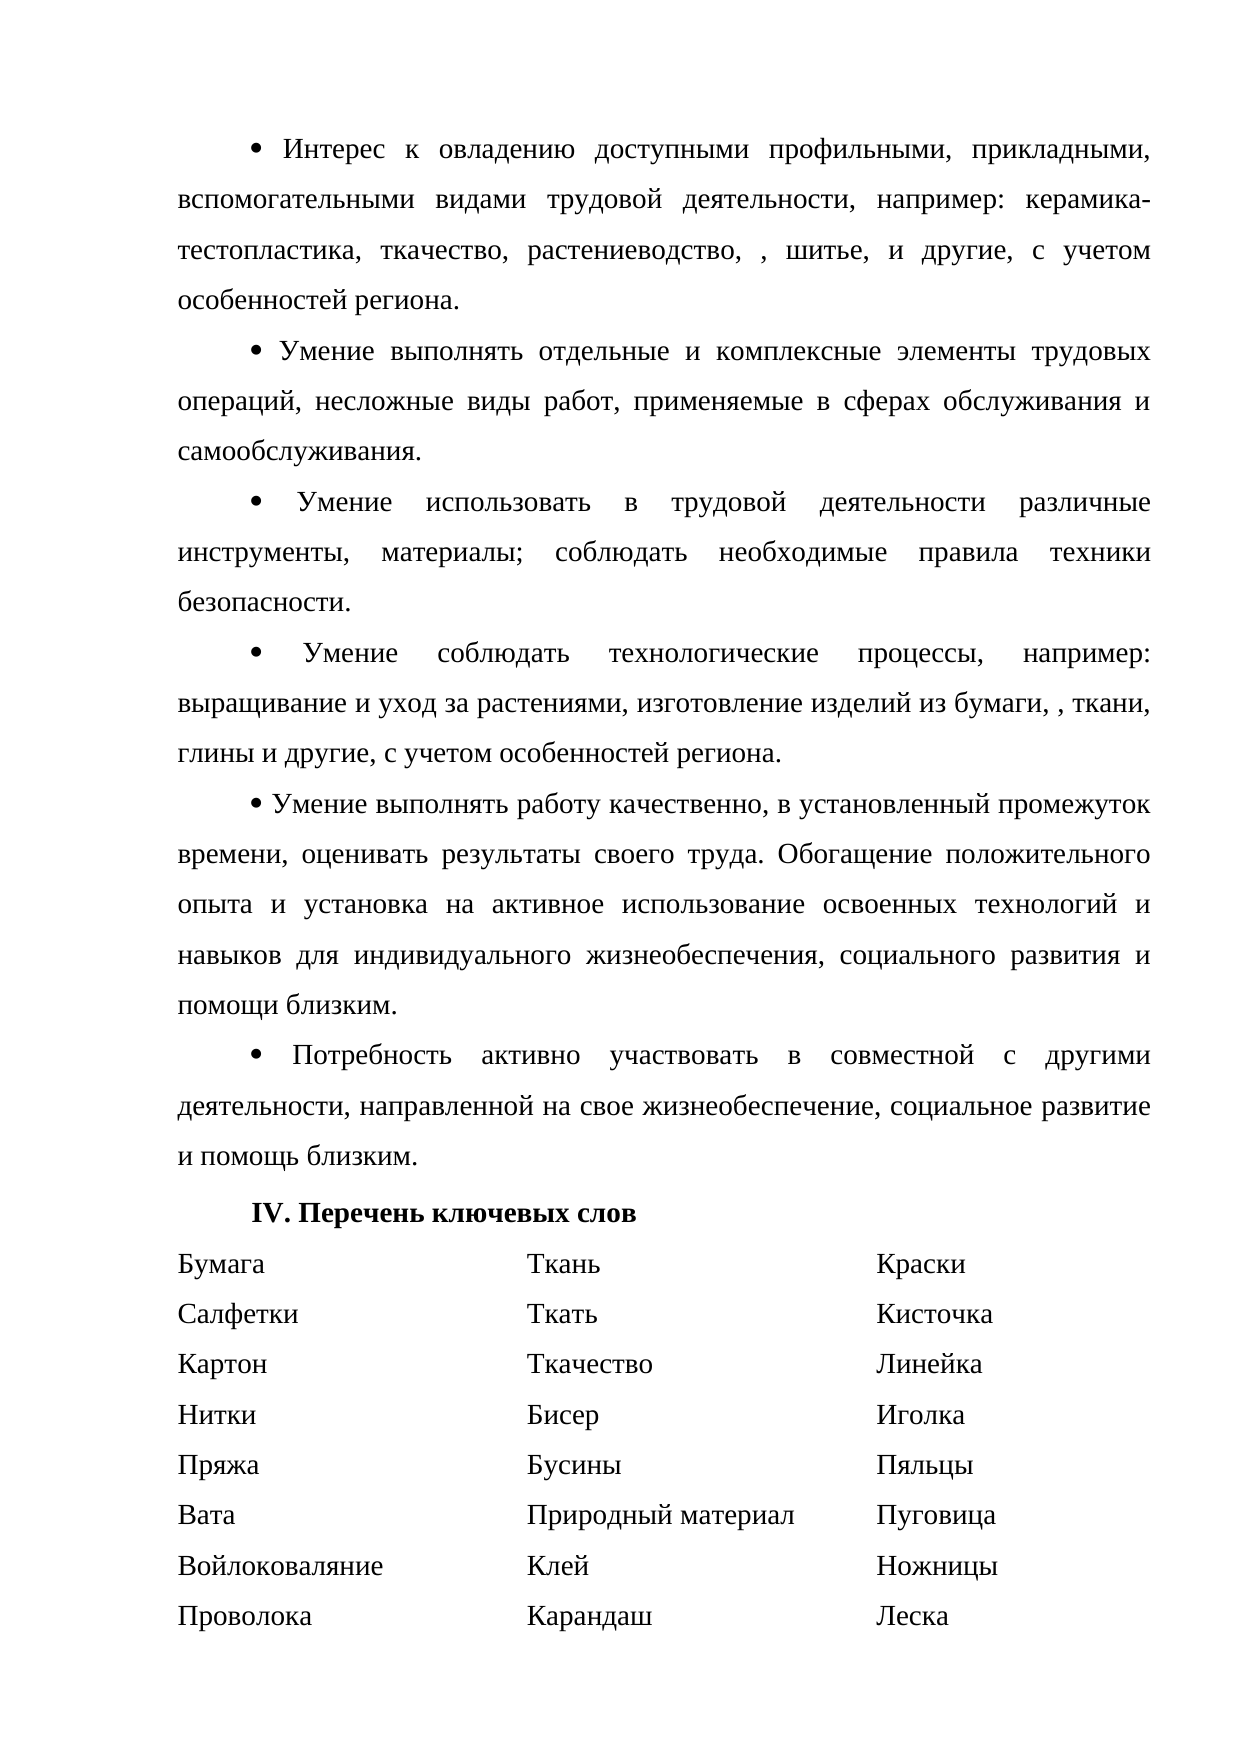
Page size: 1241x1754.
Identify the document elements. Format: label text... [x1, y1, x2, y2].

text Умение использовать в трудовой деятельности различные инструменты, материалы; соблюдать необходимые правила техники безопасности. [177, 484, 1152, 618]
text Пряжа [177, 1447, 453, 1481]
text Клей [527, 1548, 802, 1581]
text Бисер [527, 1397, 802, 1430]
text Кисточка [876, 1296, 1152, 1330]
text Картон [177, 1347, 453, 1380]
text Умение выполнять работу качественно, в установленный промежуток времени, оценивать результаты своего труда. Обогащение положительного опыта и установка на активное использование освоенных технологий и навыков для индивидуального жизнеобеспечения, социального развития и помощи близким. [177, 786, 1152, 1021]
text Салфетки [177, 1296, 453, 1330]
text Пяльцы [876, 1447, 1152, 1481]
text Карандаш [527, 1598, 802, 1632]
text Пуговица [876, 1497, 1152, 1531]
text Войлоковаляние [177, 1548, 453, 1581]
text Потребность активно участвовать в совместной с другими деятельности, направленной на свое жизнеобеспечение, социальное развитие и помощь близким. [177, 1037, 1152, 1172]
text Нитки [177, 1397, 453, 1430]
text Бумага [177, 1246, 453, 1279]
text Проволока [177, 1598, 453, 1632]
text Ткачество [527, 1347, 802, 1380]
text Леска [876, 1598, 1152, 1632]
text Природный материал [527, 1497, 802, 1531]
text Иголка [876, 1397, 1152, 1430]
text Умение выполнять отдельные и комплексные элементы трудовых операций, несложные виды работ, применяемые в сферах обслуживания и самообслуживания. [177, 333, 1152, 467]
text Умение соблюдать технологические процессы, например: выращивание и уход за растениями, изготовление изделий из бумаги, , ткани, глины и другие, с учетом особенностей региона. [177, 635, 1152, 769]
text Ткать [527, 1296, 802, 1330]
text Краски [876, 1246, 1152, 1279]
text Ножницы [876, 1548, 1152, 1581]
text IV. Перечень ключевых слов [177, 1196, 1152, 1229]
text Вата [177, 1497, 453, 1531]
text Интерес к овладению доступными профильными, прикладными, вспомогательными видами трудовой деятельности, например: керамика- тестопластика, ткачество, растениеводство, , шитье, и другие, с учетом особенностей региона. [177, 131, 1152, 316]
text Линейка [876, 1347, 1152, 1380]
text Ткань [527, 1246, 802, 1279]
text Бусины [527, 1447, 802, 1481]
